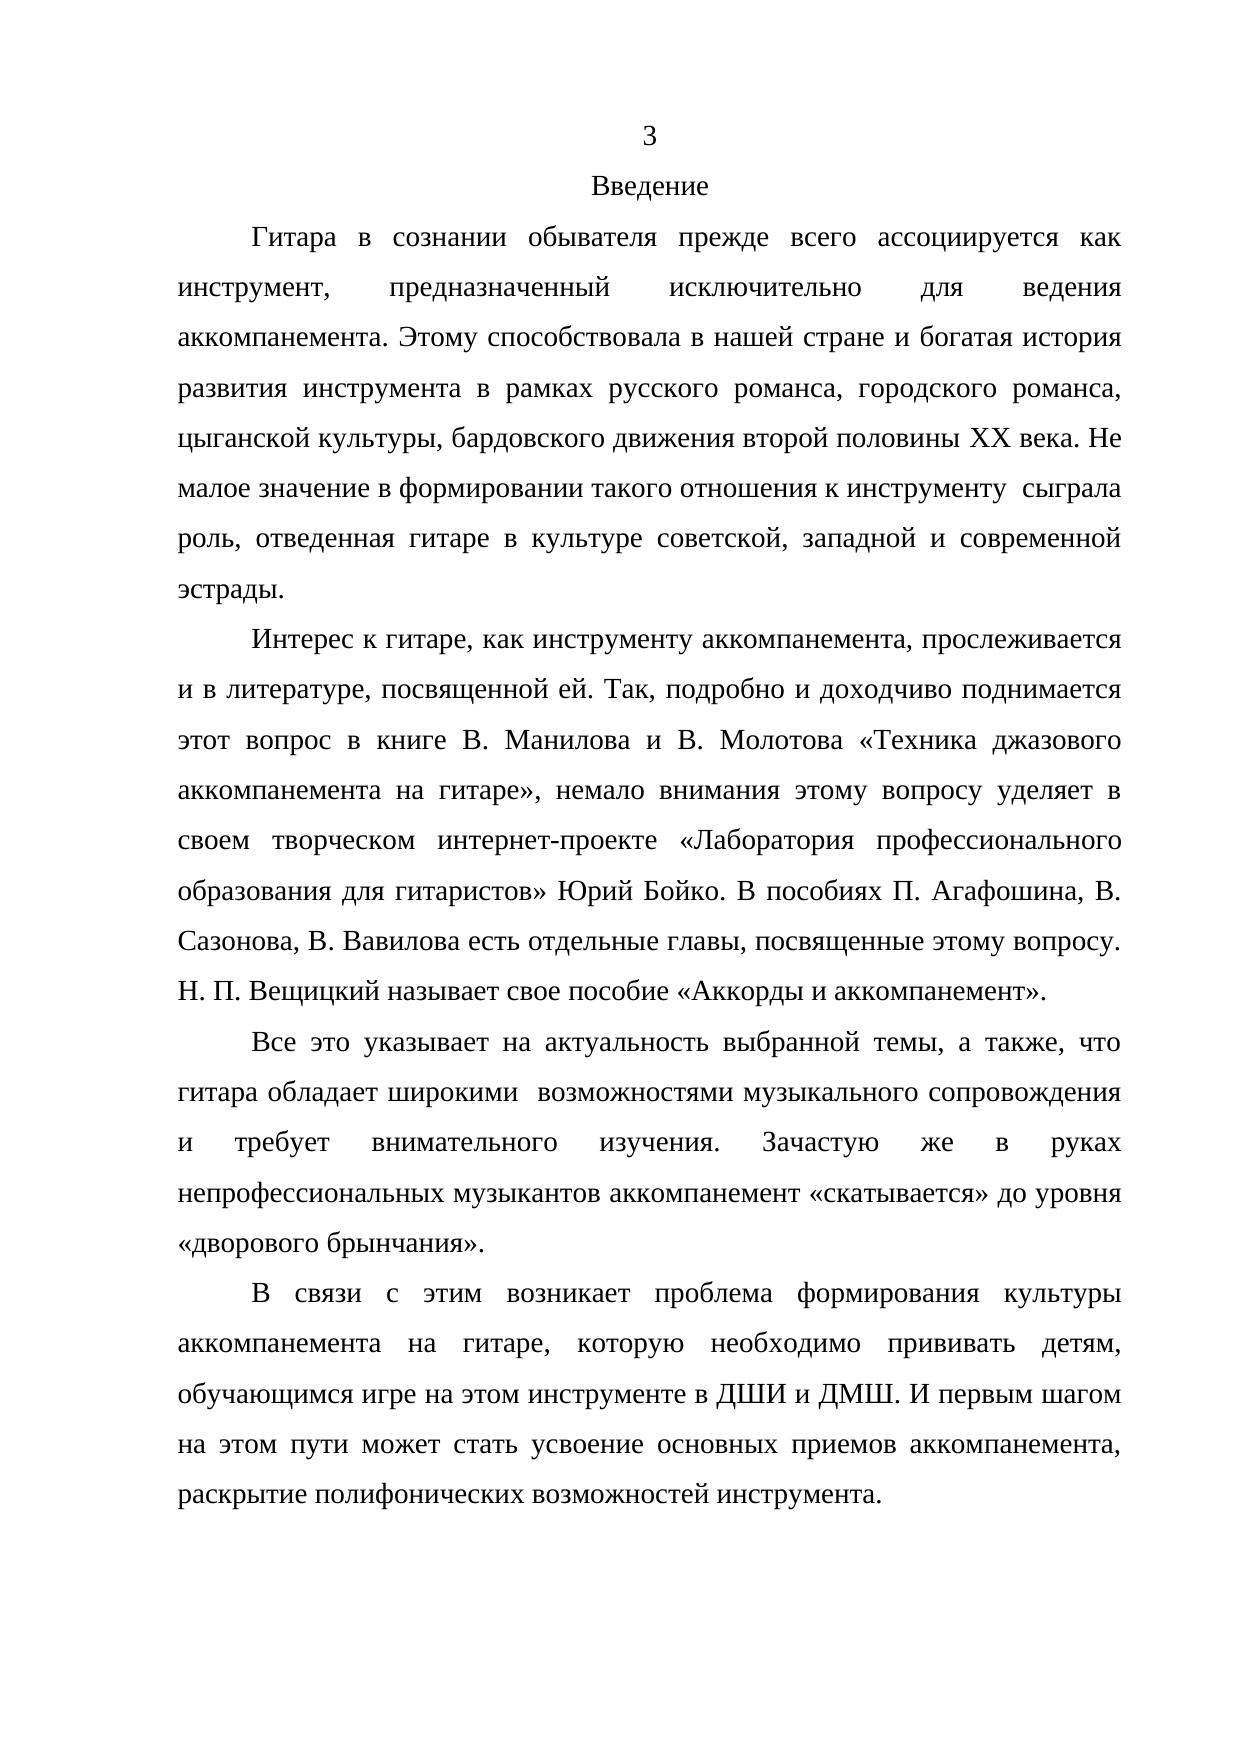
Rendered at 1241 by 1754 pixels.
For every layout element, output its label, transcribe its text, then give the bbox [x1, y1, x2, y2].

text Интерес к гитаре, как инструменту аккомпанемента, прослеживается и в литературе, посвященной ей. Так, подробно и доходчиво поднимается этот вопрос в книге В. Манилова и В. Молотова «Техника джазового аккомпанемента на гитаре», немало внимания этому вопросу уделяет в своем творческом интернет-проекте «Лаборатория профессионального образования для гитаристов» Юрий Бойко. В пособиях П. Агафошина, В. Сазонова, В. Вавилова есть отдельные главы, посвященные этому вопросу. Н. П. Вещицкий называет свое пособие «Аккорды и аккомпанемент». [177, 621, 1122, 1007]
text Гитара в сознании обывателя прежде всего ассоциируется как инструмент, предназначенный исключительно для ведения аккомпанемента. Этому способствовала в нашей стране и богатая история развития инструмента в рамках русского романса, городского романса, цыганской культуры, бардовского движения второй половины XX века. Не малое значение в формировании такого отношения к инструменту сыграла роль, отведенная гитаре в культуре советской, западной и современной эстрады. [177, 219, 1122, 604]
text 3 [177, 118, 1122, 152]
text Все это указывает на актуальность выбранной темы, а также, что гитара обладает широкими возможностями музыкального сопровождения и требует внимательного изучения. Зачастую же в руках непрофессиональных музыкантов аккомпанемент «скатывается» до уровня «дворового брынчания». [177, 1024, 1122, 1258]
text В связи с этим возникает проблема формирования культуры аккомпанемента на гитаре, которую необходимо прививать детям, обучающимся игре на этом инструменте в ДШИ и ДМШ. И первым шагом на этом пути может стать усвоение основных приемов аккомпанемента, раскрытие полифонических возможностей инструмента. [177, 1275, 1122, 1510]
text Введение [177, 168, 1122, 202]
